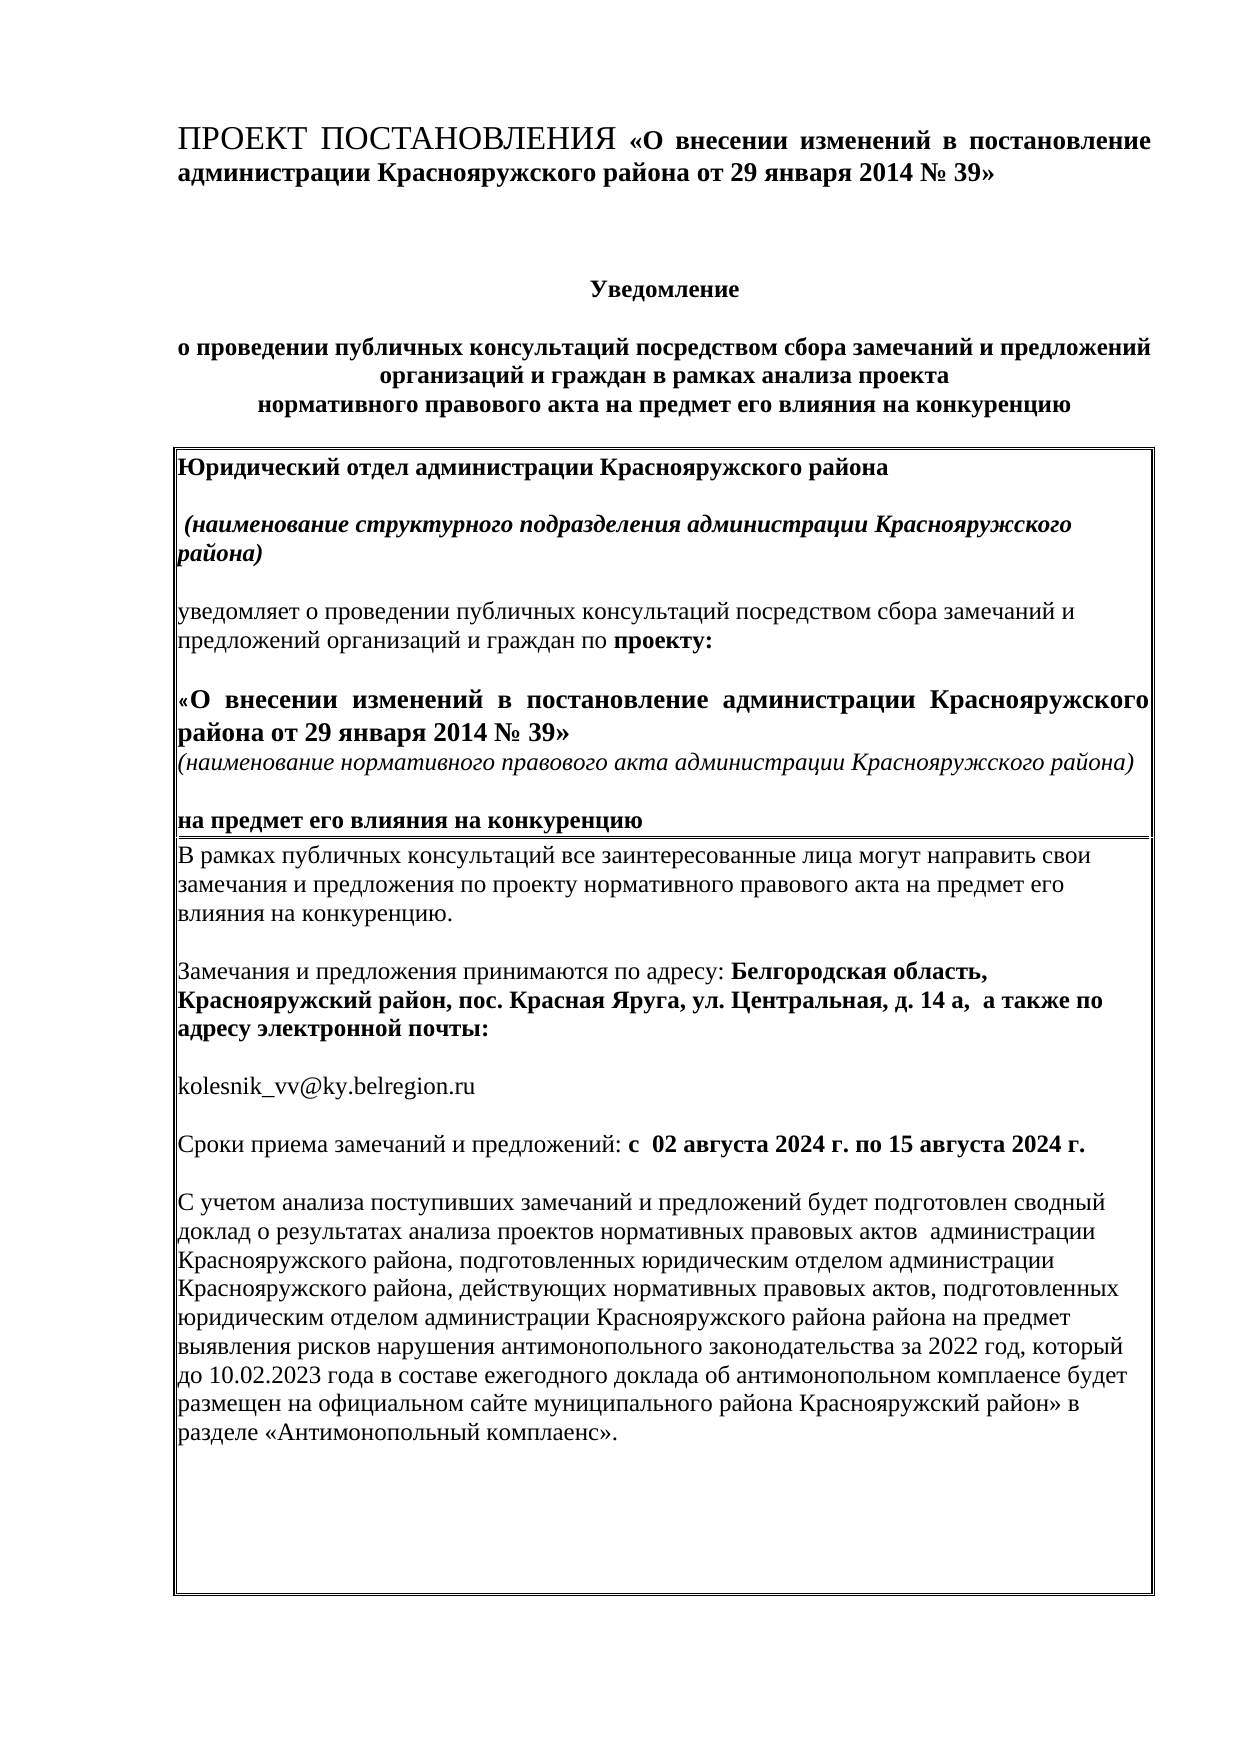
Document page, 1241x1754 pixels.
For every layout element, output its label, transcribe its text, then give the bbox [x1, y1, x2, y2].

text Уведомление [177, 274, 1152, 303]
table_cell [175, 836, 1153, 1592]
text нормативного правового акта на предмет его влияния на конкуренцию [177, 389, 1152, 418]
text о проведении публичных консультаций посредством сбора замечаний и предложений организаций и граждан в рамках анализа проекта [177, 332, 1152, 389]
text ПРОЕКТ ПОСТАНОВЛЕНИЯ «О внесении изменений в постановление администрации Краснояружского района от 29 января 2014 № 39» [177, 118, 1152, 188]
table_header Юридический отдел администрации Краснояружского района (наименование структурного подразделения администрации Краснояружского района) уведомляет о проведении публичных консультаций посредством сбора замечаний и предложений организаций и граждан по проекту: «О внесении изменений в постановление администрации Краснояружского района от 29 января 2014 № 39» (наименование нормативного правового акта администрации Краснояружского района) на предмет его влияния на конкуренцию [177, 450, 1151, 836]
